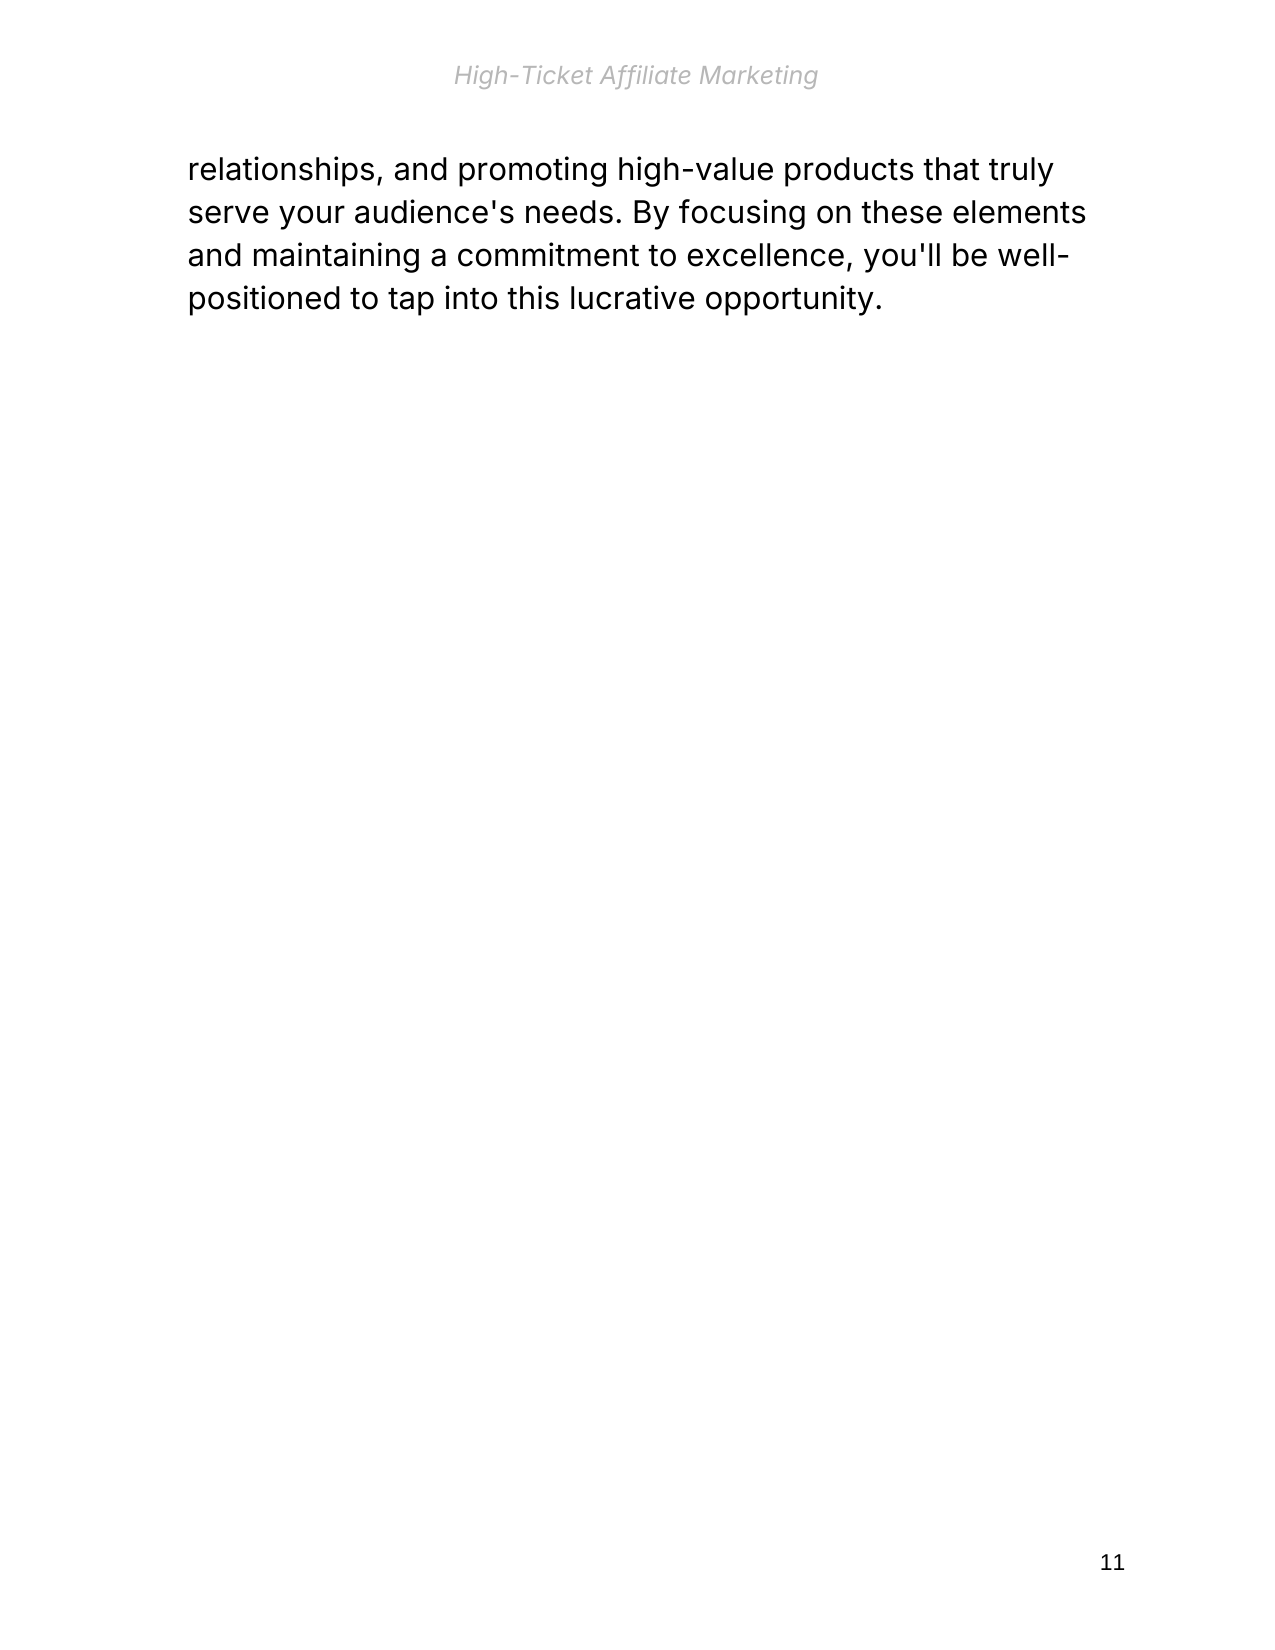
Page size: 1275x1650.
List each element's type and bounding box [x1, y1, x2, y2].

text [187, 150, 1125, 317]
